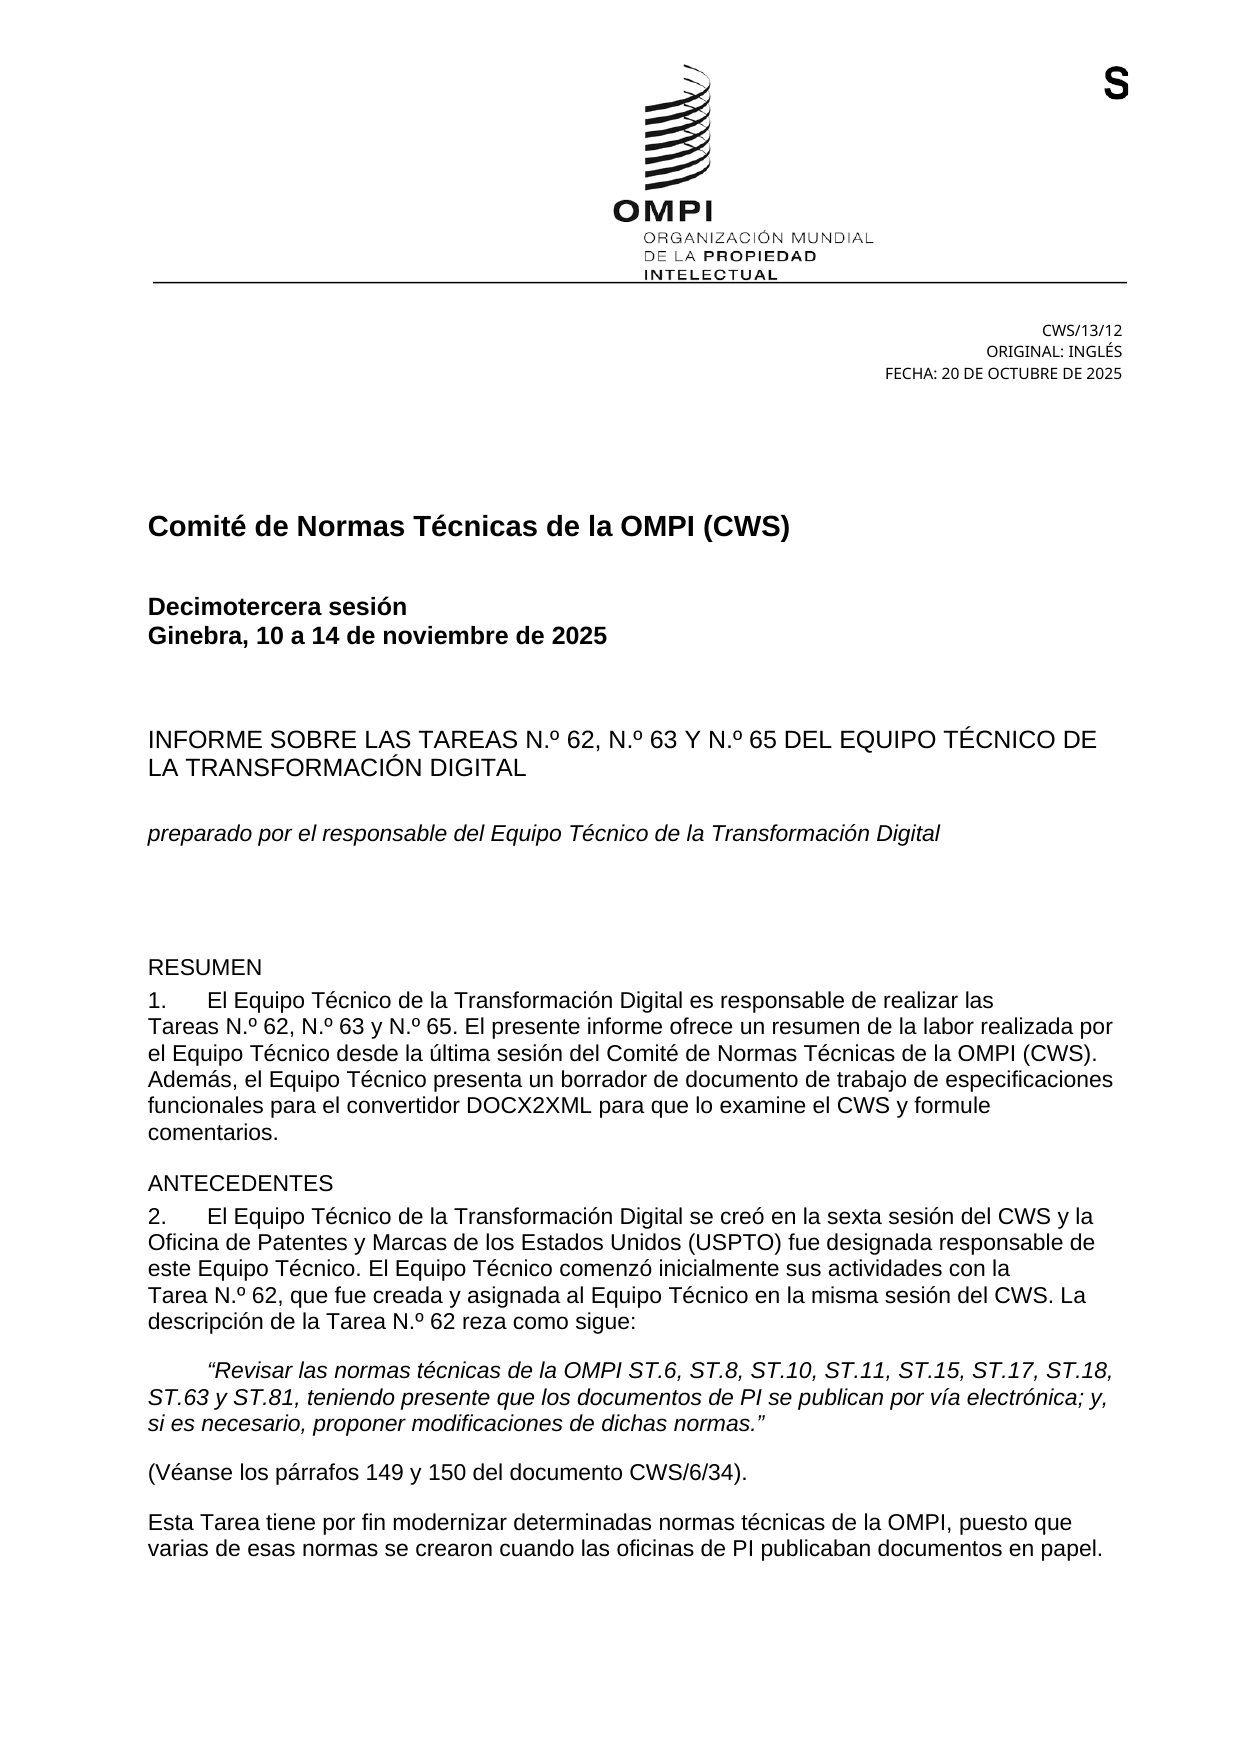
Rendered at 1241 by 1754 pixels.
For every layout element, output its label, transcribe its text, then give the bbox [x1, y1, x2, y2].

subtitle RESUMEN [148, 954, 1122, 981]
subtitle ANTECEDENTES [148, 1170, 1122, 1196]
text Informe sobre las tareas N.º 62, N.º 63 y N.º 65 del Equipo Técnico de la Transformación Digital [148, 725, 1122, 782]
text fecha: 20 DE OCTUBRE DE 2025 [148, 362, 1122, 384]
text ORIGINAL: INGLÉS [148, 341, 1122, 362]
text Esta Tarea tiene por fin modernizar determinadas normas técnicas de la OMPI, puesto que varias de esas normas se crearon cuando las oficinas de PI publicaban documentos en papel. [148, 1509, 1122, 1561]
text Decimotercera sesión Ginebra, 10 a 14 de noviembre de 2025 [148, 592, 1122, 650]
text El Equipo Técnico de la Transformación Digital se creó en la sexta sesión del CWS y la Oficina de Patentes y Marcas de los Estados Unidos (USPTO) fue designada responsable de este Equipo Técnico. El Equipo Técnico comenzó inicialmente sus actividades con la Tarea N.º 62, que fue creada y asignada al Equipo Técnico en la misma sesión del CWS. La descripción de la Tarea N.º 62 reza como sigue: [148, 1203, 1122, 1334]
text CWS/13/12 [148, 320, 1122, 341]
text preparado por el responsable del Equipo Técnico de la Transformación Digital [148, 820, 1122, 846]
picture [611, 59, 1129, 281]
text (Véanse los párrafos 149 y 150 del documento CWS/6/34). [148, 1459, 1122, 1486]
text El Equipo Técnico de la Transformación Digital es responsable de realizar las Tareas N.º 62, N.º 63 y N.º 65. El presente informe ofrece un resumen de la labor realizada por el Equipo Técnico desde la última sesión del Comité de Normas Técnicas de la OMPI (CWS). Además, el Equipo Técnico presenta un borrador de documento de trabajo de especificaciones funcionales para el convertidor DOCX2XML para que lo examine el CWS y formule comentarios. [148, 987, 1122, 1145]
subtitle Comité de Normas Técnicas de la OMPI (CWS) [148, 509, 1122, 542]
text “Revisar las normas técnicas de la OMPI ST.6, ST.8, ST.10, ST.11, ST.15, ST.17, ST.18, ST.63 y ST.81, teniendo presente que los documentos de PI se publican por vía electrónica; y, si es necesario, proponer modificaciones de dichas normas.” [148, 1357, 1122, 1436]
